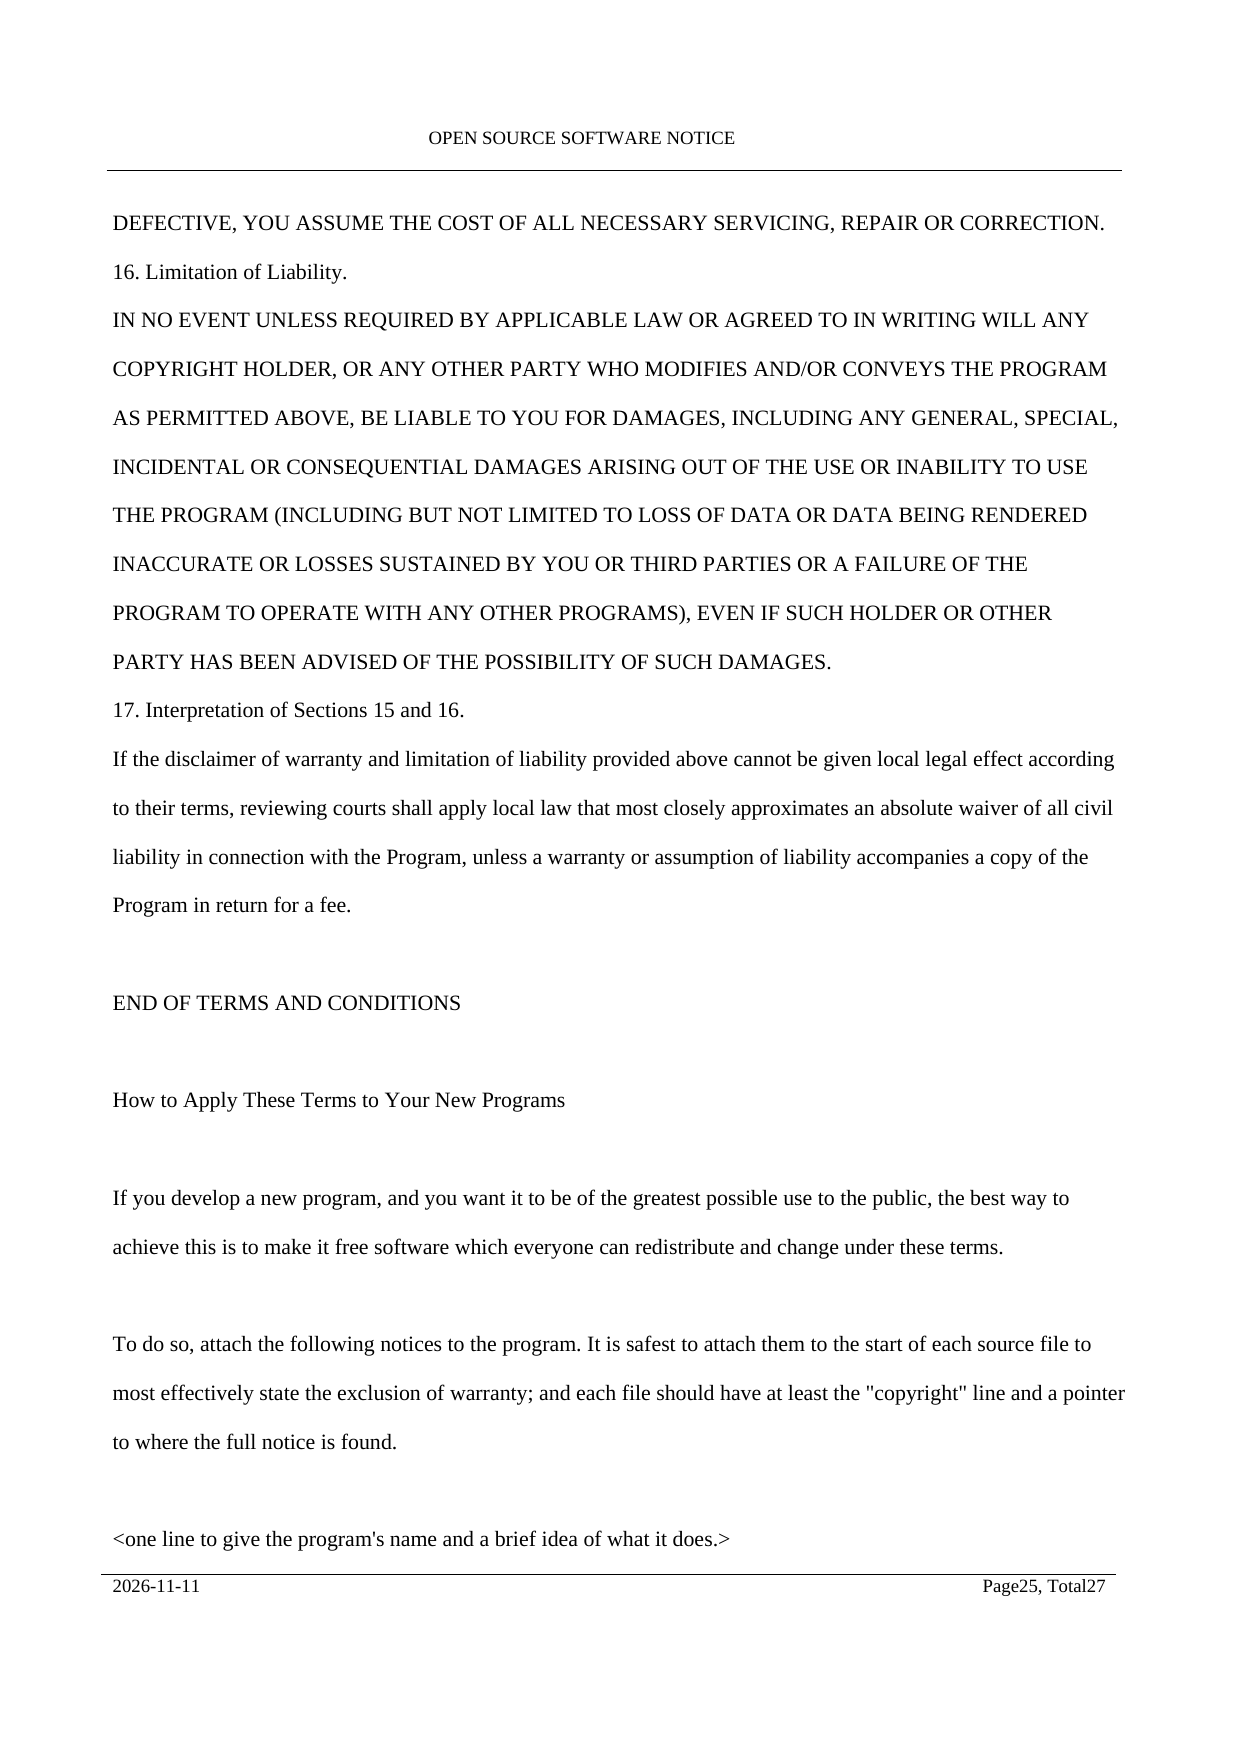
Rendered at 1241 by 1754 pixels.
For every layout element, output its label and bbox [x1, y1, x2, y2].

text [112, 206, 1128, 1555]
